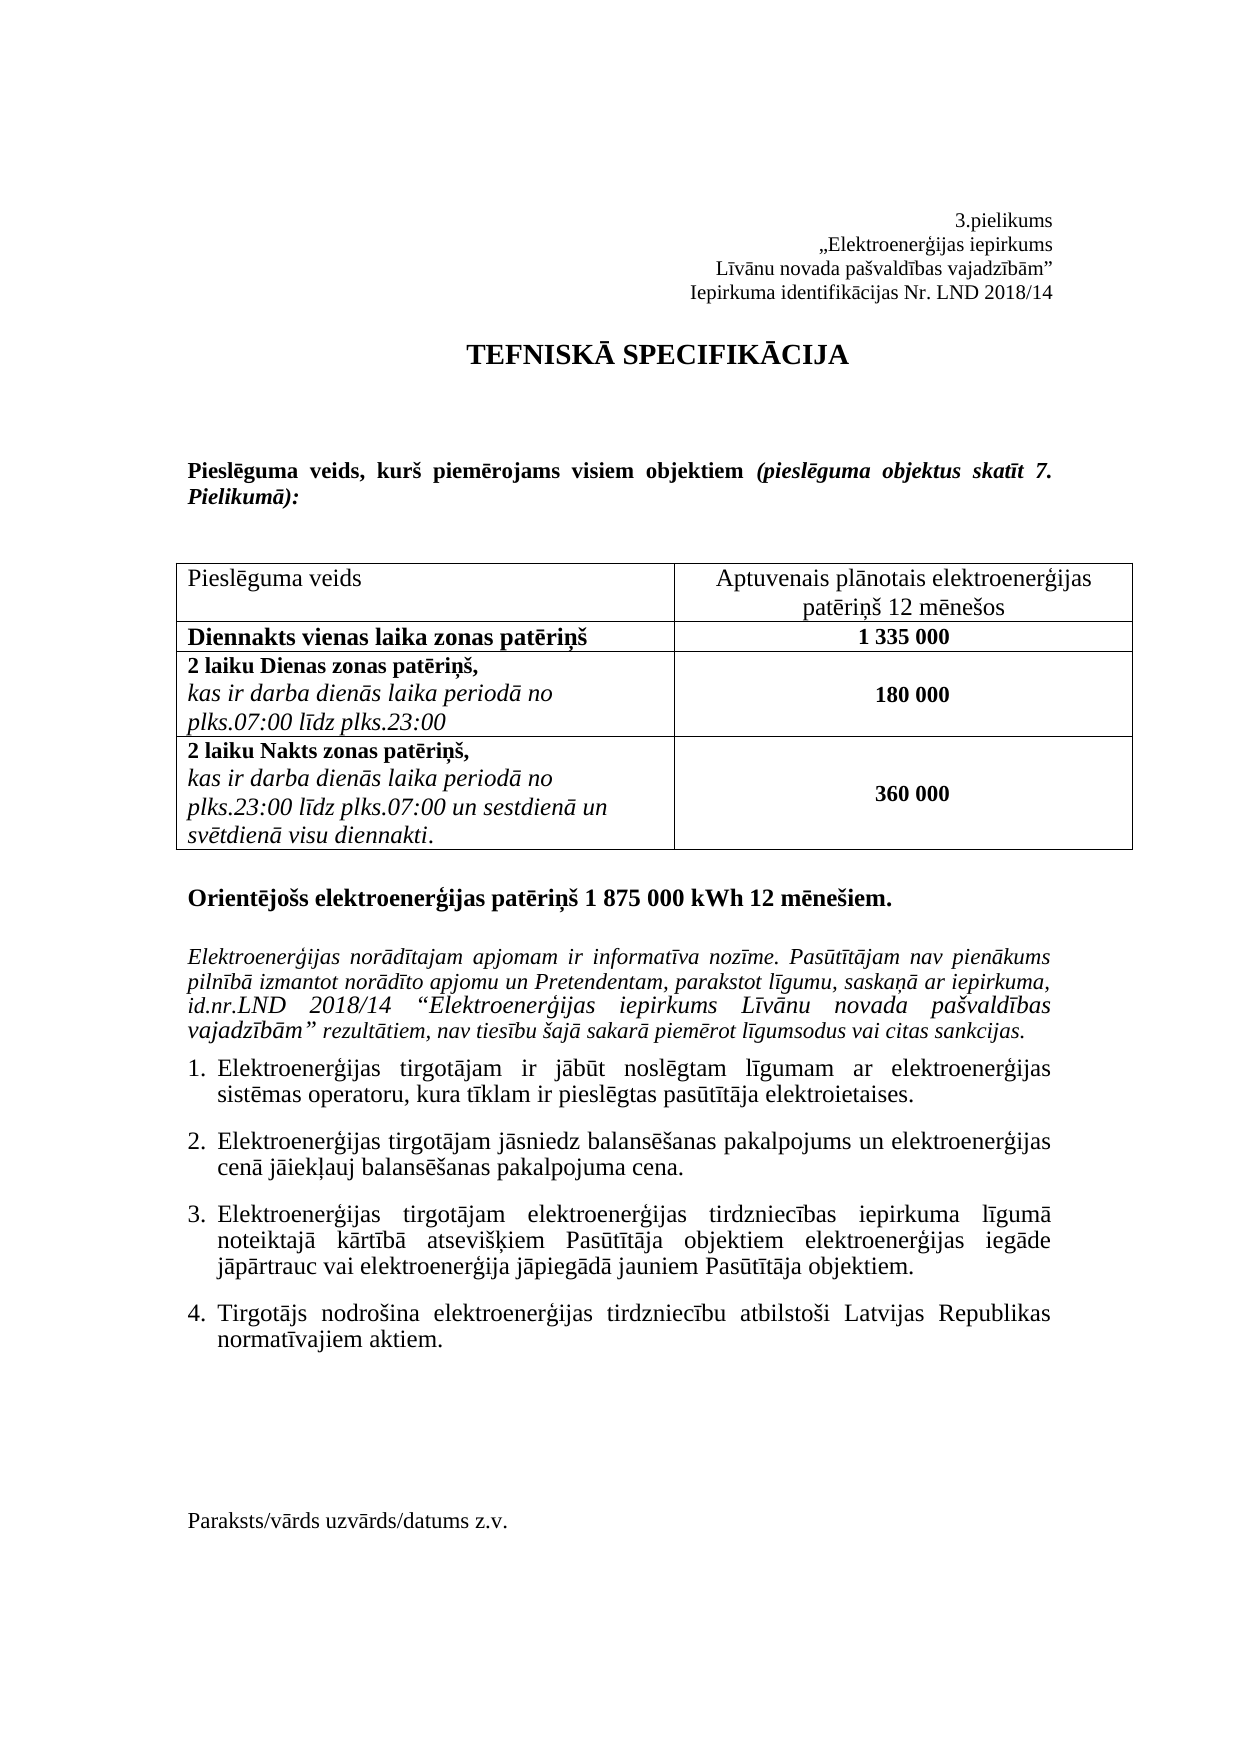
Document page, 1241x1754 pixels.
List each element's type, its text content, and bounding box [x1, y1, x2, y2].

table_cell 2 laiku Dienas zonas patēriņš, kas ir darba dienās laika periodā no plks.07:00 līdz plks.23:00 [177, 652, 674, 736]
list Tirgotājs nodrošina elektroenerģijas tirdzniecību atbilstoši Latvijas Republikas normatīvajiem aktiem. [187, 1300, 1052, 1352]
text Elektroenerģijas norādītajam apjomam ir informatīva nozīme. Pasūtītājam nav pienākums pilnībā izmantot norādīto apjomu un Pretendentam, parakstot līgumu, saskaņā ar iepirkuma, id.nr.LND 2018/14 “Elektroenerģijas iepirkums Līvānu novada pašvaldības vajadzībām” rezultātiem, nav tiesību šajā sakarā piemērot līgumsodus vai citas sankcijas. [187, 945, 1051, 1043]
table_cell 2 laiku Nakts zonas patēriņš, kas ir darba dienās laika periodā no plks.23:00 līdz plks.07:00 un sestdienā un svētdienā visu diennakti. [177, 737, 674, 849]
table_cell Diennakts vienas laika zonas patēriņš [177, 622, 674, 651]
table_cell 1 335 000 [675, 622, 1132, 651]
text Līvānu novada pašvaldības vajadzībām” [187, 256, 1053, 280]
text Iepirkuma identifikācijas Nr. LND 2018/14 [187, 280, 1053, 304]
list Elektroenerģijas tirgotājam jāsniedz balansēšanas pakalpojums un elektroenerģijas cenā jāiekļauj balansēšanas pakalpojuma cena. [187, 1128, 1052, 1181]
table_header Pieslēguma veids [177, 564, 674, 621]
list Elektroenerģijas tirgotājam ir jābūt noslēgtam līgumam ar elektroenerģijas sistēmas operatoru, kura tīklam ir pieslēgtas pasūtītāja elektroietaises. [187, 1056, 1052, 1108]
list Elektroenerģijas tirgotājam elektroenerģijas tirdzniecības iepirkuma līgumā noteiktajā kārtībā atsevišķiem Pasūtītāja objektiem elektroenerģijas iegāde jāpārtrauc vai elektroenerģija jāpiegādā jauniem Pasūtītāja objektiem. [187, 1201, 1052, 1279]
text TEFNISKĀ SPECIFIKĀCIJA [187, 337, 1053, 371]
text Orientējošs elektroenerģijas patēriņš 1 875 000 kWh 12 mēnešiem. [187, 883, 1053, 912]
table_cell 360 000 [675, 737, 1132, 849]
text 3.pielikums [187, 207, 1053, 232]
text Paraksts/vārds uzvārds/datums z.v. [187, 1507, 1053, 1534]
table_header Aptuvenais plānotais elektroenerģijas patēriņš 12 mēnešos [675, 564, 1132, 621]
text „Elektroenerģijas iepirkums [187, 232, 1053, 256]
text Pieslēguma veids, kurš piemērojams visiem objektiem (pieslēguma objektus skatīt 7. Pielikumā): [187, 457, 1053, 510]
table_cell 180 000 [675, 652, 1132, 736]
